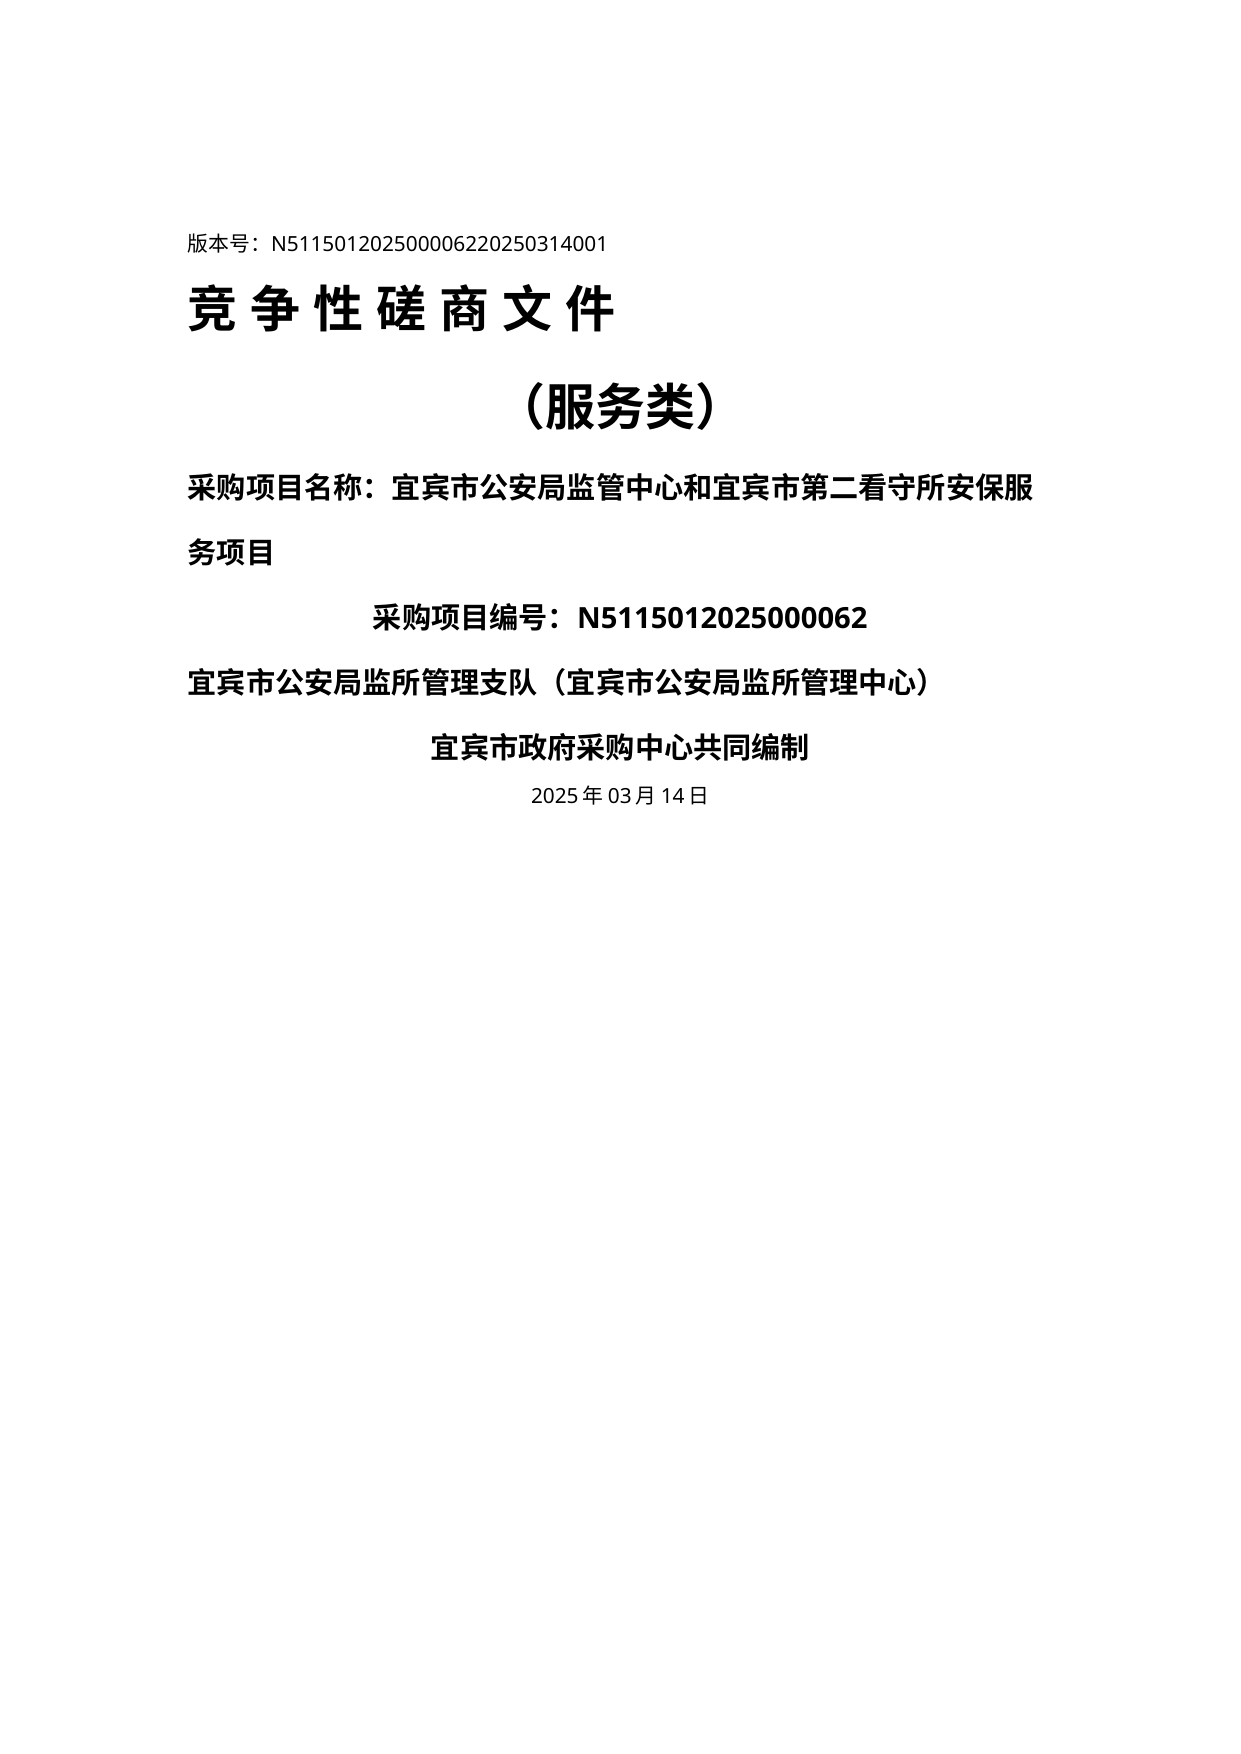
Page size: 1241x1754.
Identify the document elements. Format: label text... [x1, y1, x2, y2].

text 宜宾市政府采购中心共同编制 [187, 714, 1053, 779]
text 宜宾市公安局监所管理支队（宜宾市公安局监所管理中心） [187, 649, 1053, 714]
text 采购项目编号：N5115012025000062 [187, 584, 1053, 649]
text 2025年03月14日 [187, 779, 1053, 812]
text （服务类） [187, 357, 1053, 454]
text 采购项目名称：宜宾市公安局监管中心和宜宾市第二看守所安保服务项目 [187, 454, 1053, 584]
text 竞 争 性 磋 商 文 件 [187, 259, 1053, 357]
text 版本号：N511501202500006220250314001 [187, 227, 1053, 259]
